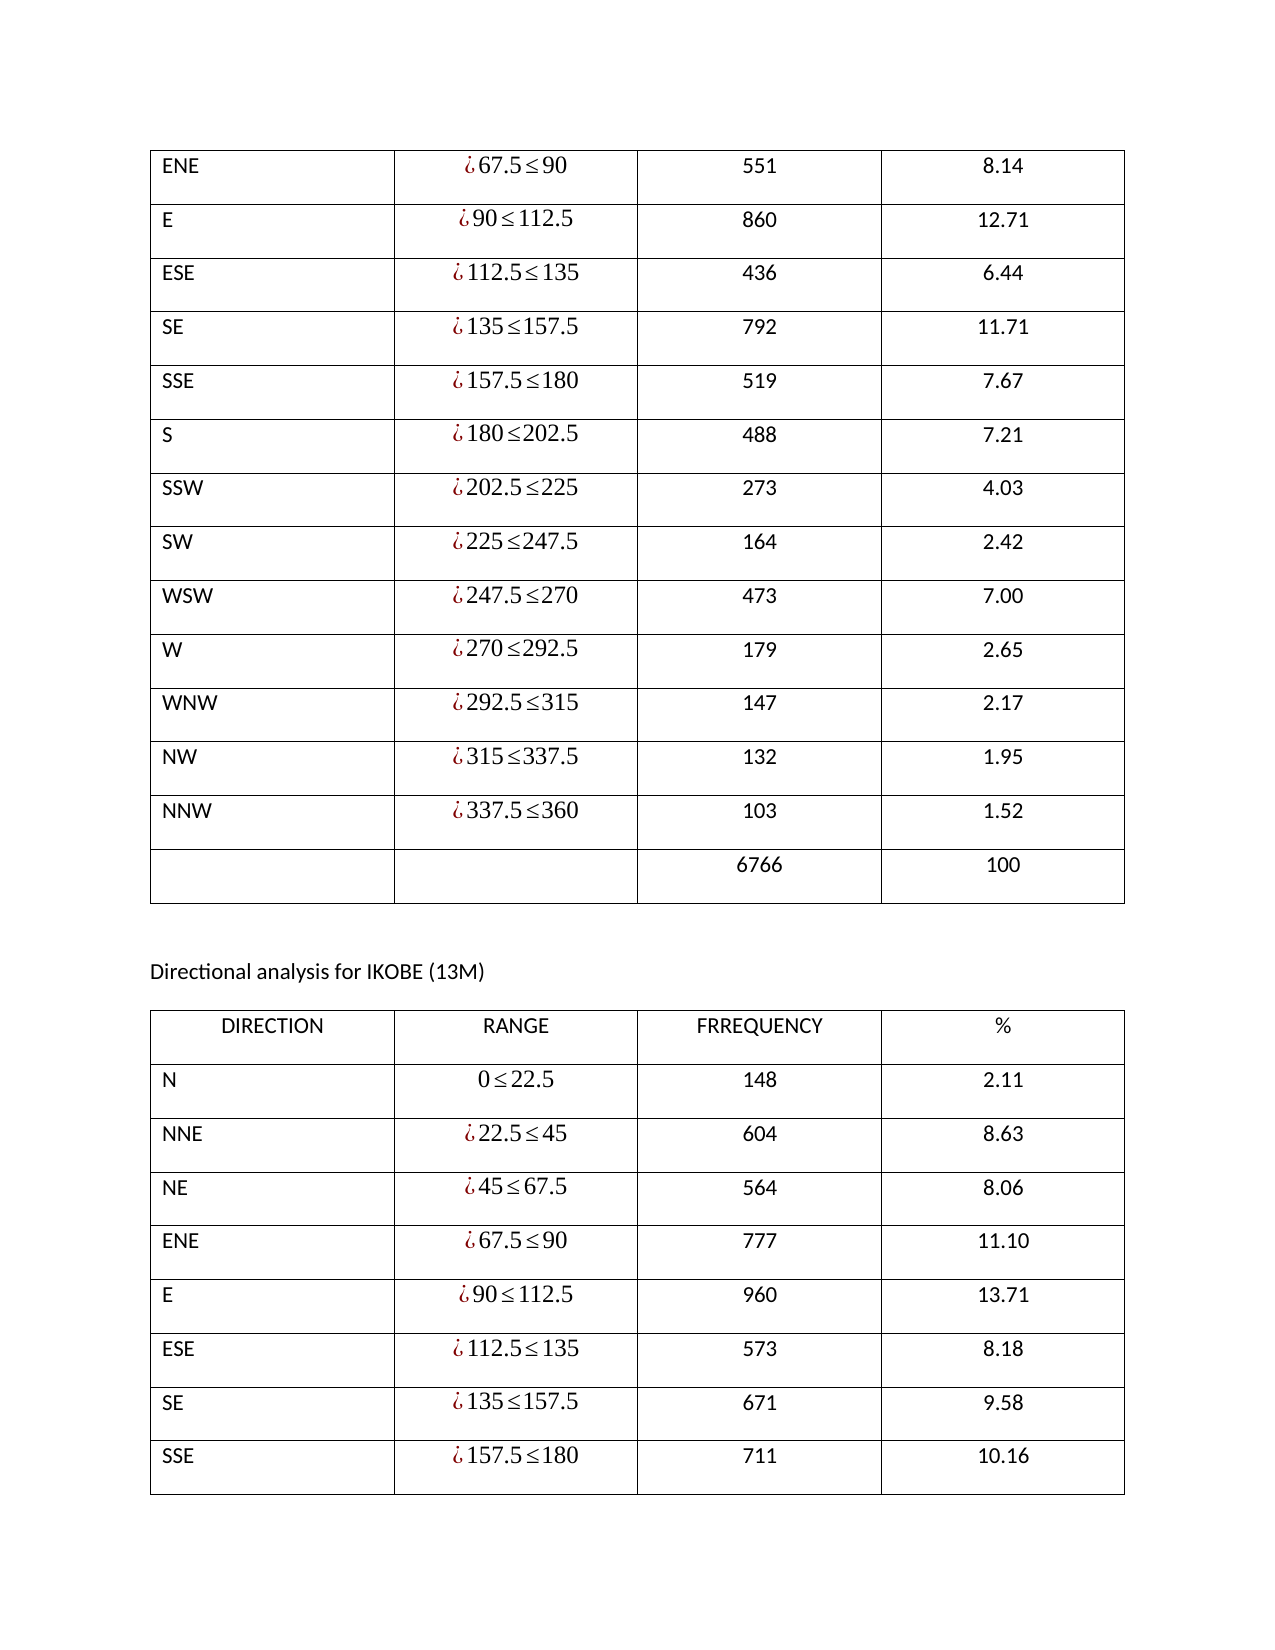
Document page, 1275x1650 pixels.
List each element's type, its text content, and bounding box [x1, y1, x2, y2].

table_cell 604 [638, 1119, 881, 1172]
table_header % [882, 1011, 1124, 1064]
table_cell 103 [638, 796, 881, 849]
text Directional analysis for IKOBE (13M) [150, 957, 1125, 985]
table_cell 11.71 [882, 312, 1124, 365]
table_cell 473 [638, 581, 881, 634]
table_cell 148 [638, 1065, 881, 1118]
table_cell 671 [638, 1388, 881, 1440]
table_cell [395, 312, 637, 365]
table_cell [395, 1388, 637, 1440]
table_cell 11.10 [882, 1226, 1124, 1279]
table_cell WSW [151, 581, 394, 634]
table_cell 960 [638, 1280, 881, 1333]
table_cell 164 [638, 527, 881, 580]
table_cell 147 [638, 689, 881, 741]
table_cell 711 [638, 1441, 881, 1494]
table_cell [395, 796, 637, 849]
table_header DIRECTION [151, 1011, 394, 1064]
table_cell 10.16 [882, 1441, 1124, 1494]
table_cell 860 [638, 205, 881, 257]
table_cell ENE [151, 1226, 394, 1279]
table_cell 12.71 [882, 205, 1124, 257]
table_cell NNE [151, 1119, 394, 1172]
table_header FRREQUENCY [638, 1011, 881, 1064]
table_cell ESE [151, 1334, 394, 1387]
table_cell E [151, 1280, 394, 1333]
table_cell 6.44 [882, 259, 1124, 311]
table_cell 2.65 [882, 635, 1124, 687]
table_cell 1.52 [882, 796, 1124, 849]
table_cell [395, 1280, 637, 1333]
table_cell [395, 1441, 637, 1494]
table_cell 273 [638, 474, 881, 526]
table_cell [395, 205, 637, 257]
table_cell 777 [638, 1226, 881, 1279]
table_cell 792 [638, 312, 881, 365]
table_cell [395, 1065, 637, 1118]
table_cell N [151, 1065, 394, 1118]
table_cell [395, 1119, 637, 1172]
table_cell 8.63 [882, 1119, 1124, 1172]
table_cell SSE [151, 1441, 394, 1494]
table_cell WNW [151, 689, 394, 741]
table_cell W [151, 635, 394, 687]
table_cell 179 [638, 635, 881, 687]
table_cell [395, 689, 637, 741]
table_cell SW [151, 527, 394, 580]
table_cell [395, 635, 637, 687]
table_cell S [151, 420, 394, 472]
table_cell 8.06 [882, 1173, 1124, 1225]
table_cell NE [151, 1173, 394, 1225]
table_cell [395, 742, 637, 795]
table_cell 8.18 [882, 1334, 1124, 1387]
table_cell 8.14 [882, 151, 1124, 204]
table_cell [395, 850, 637, 902]
table_cell 9.58 [882, 1388, 1124, 1440]
table_cell 4.03 [882, 474, 1124, 526]
table_cell 132 [638, 742, 881, 795]
table_cell 551 [638, 151, 881, 204]
table_cell 573 [638, 1334, 881, 1387]
table_cell SE [151, 312, 394, 365]
table_cell E [151, 205, 394, 257]
table_cell [395, 527, 637, 580]
table_cell [395, 1173, 637, 1225]
table_cell [151, 850, 394, 902]
table_cell 564 [638, 1173, 881, 1225]
table_cell 2.17 [882, 689, 1124, 741]
table_cell SE [151, 1388, 394, 1440]
table_cell SSW [151, 474, 394, 526]
table_cell ENE [151, 151, 394, 204]
table_cell [395, 581, 637, 634]
table_cell NNW [151, 796, 394, 849]
table_cell 7.21 [882, 420, 1124, 472]
table_cell 488 [638, 420, 881, 472]
table_cell [395, 366, 637, 419]
table_cell 6766 [638, 850, 881, 902]
table_cell [395, 1226, 637, 1279]
table_cell 7.00 [882, 581, 1124, 634]
table_header RANGE [395, 1011, 637, 1064]
table_cell 13.71 [882, 1280, 1124, 1333]
table_cell ESE [151, 259, 394, 311]
table_cell 519 [638, 366, 881, 419]
table_cell [395, 420, 637, 472]
table_cell [395, 259, 637, 311]
table_cell 436 [638, 259, 881, 311]
table_cell 1.95 [882, 742, 1124, 795]
table_cell [395, 474, 637, 526]
table_cell [395, 1334, 637, 1387]
table_cell 2.42 [882, 527, 1124, 580]
table_cell 2.11 [882, 1065, 1124, 1118]
table_cell 7.67 [882, 366, 1124, 419]
table_cell 100 [882, 850, 1124, 902]
table_cell SSE [151, 366, 394, 419]
table_cell [395, 151, 637, 204]
table_cell NW [151, 742, 394, 795]
